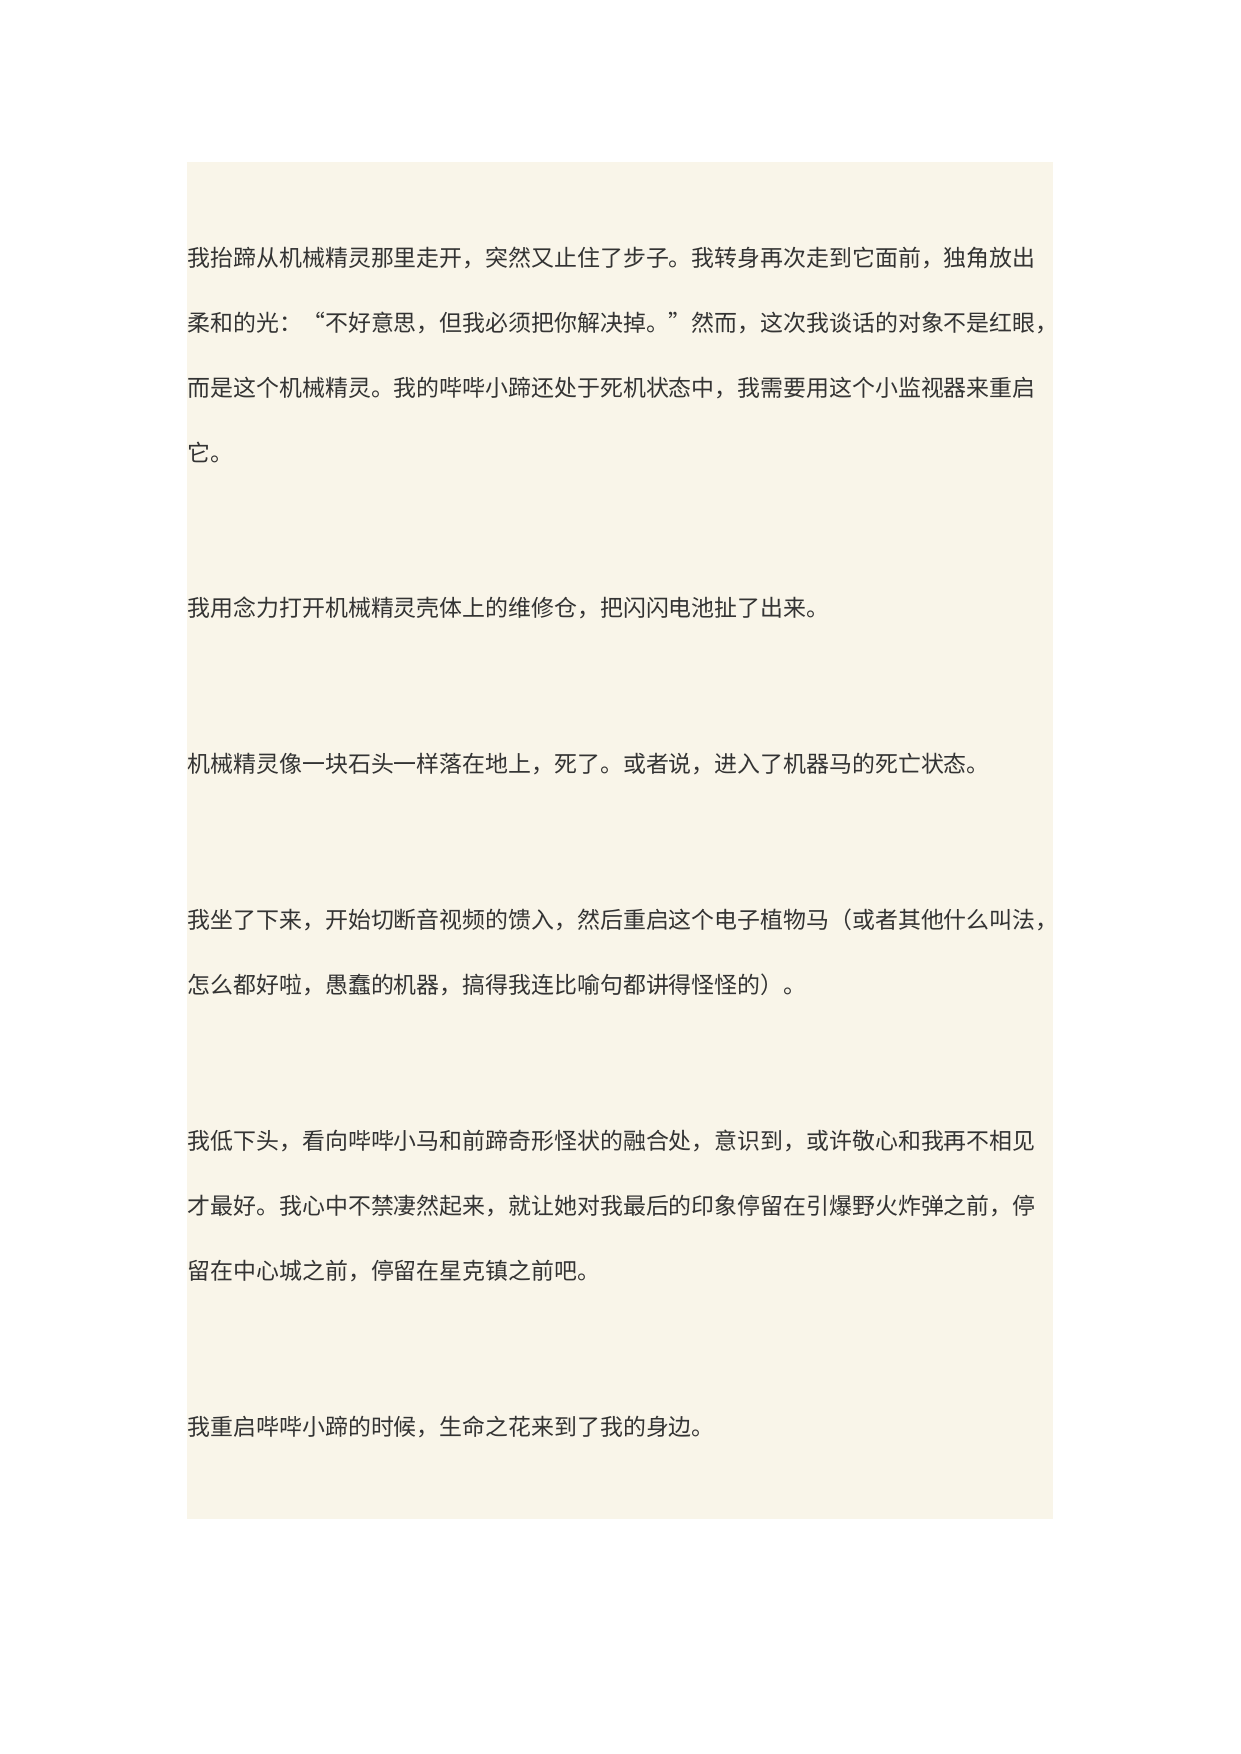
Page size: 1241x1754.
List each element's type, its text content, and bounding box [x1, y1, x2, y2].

text 机械精灵像一块石头一样落在地上，死了。或者说，进入了机器马的死亡状态。 [187, 730, 1053, 795]
text 我低下头，看向哔哔小马和前蹄奇形怪状的融合处，意识到，或许敬心和我再不相见才最好。我心中不禁凄然起来，就让她对我最后的印象停留在引爆野火炸弹之前，停留在中心城之前，停留在星克镇之前吧。 [187, 1107, 1053, 1302]
text 我坐了下来，开始切断音视频的馈入，然后重启这个电子植物马（或者其他什么叫法，怎么都好啦，愚蠢的机器，搞得我连比喻句都讲得怪怪的）。 [187, 886, 1053, 1016]
text 我重启哔哔小蹄的时候，生命之花来到了我的身边。 [187, 1393, 1053, 1458]
text 我用念力打开机械精灵壳体上的维修仓，把闪闪电池扯了出来。 [187, 574, 1053, 639]
text 我抬蹄从机械精灵那里走开，突然又止住了步子。我转身再次走到它面前，独角放出柔和的光：“不好意思，但我必须把你解决掉。”然而，这次我谈话的对象不是红眼，而是这个机械精灵。我的哔哔小蹄还处于死机状态中，我需要用这个小监视器来重启它。 [187, 224, 1053, 484]
